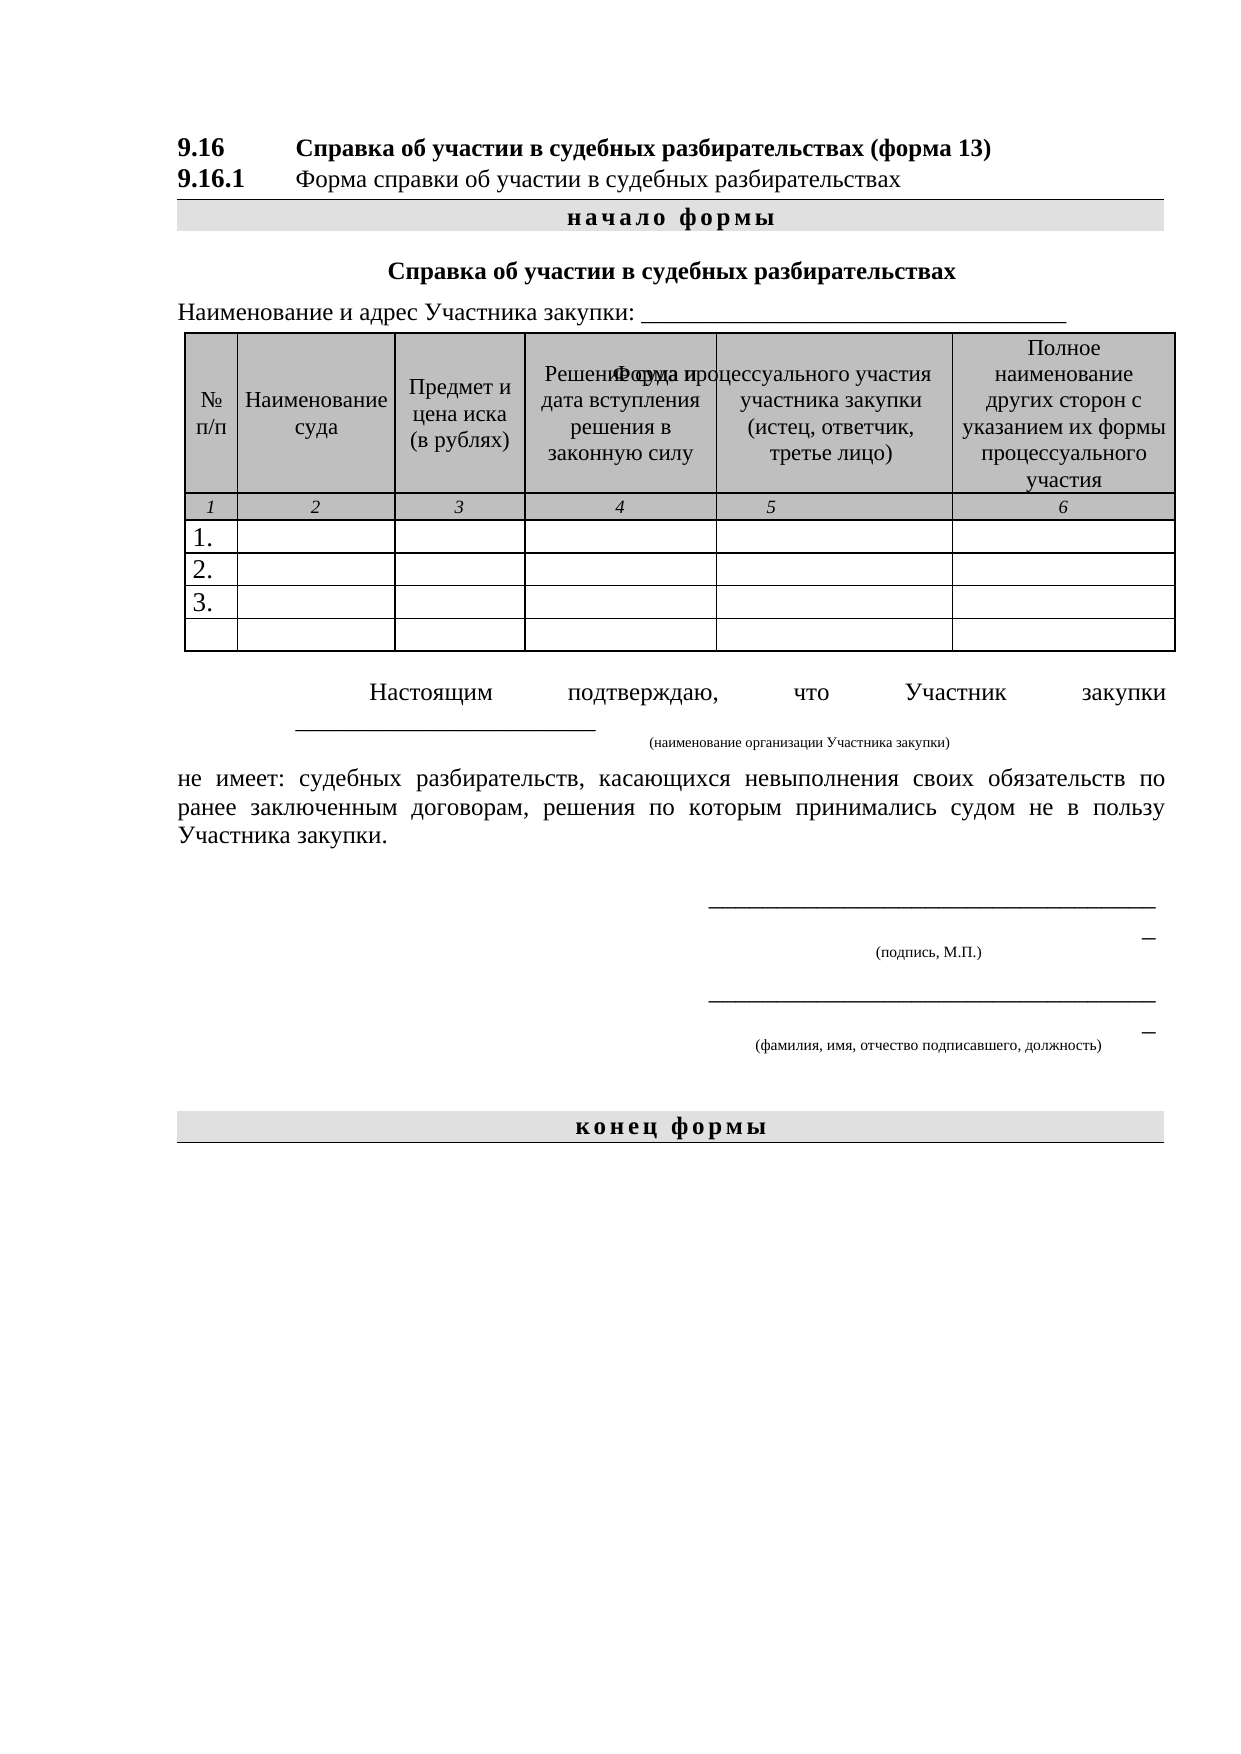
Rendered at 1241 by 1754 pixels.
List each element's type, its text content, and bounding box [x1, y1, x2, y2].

table_cell 1 [186, 494, 237, 519]
table_cell [953, 554, 1174, 585]
table_header __________________________________ (подпись, М.П.) [691, 849, 1167, 974]
table_cell [526, 619, 716, 650]
table_cell [238, 586, 394, 617]
text конец формы [177, 1111, 1164, 1142]
table_cell [396, 619, 524, 650]
table_cell 3 [396, 494, 524, 519]
text Настоящим подтверждаю, что Участник закупки ________________________ [295, 677, 1167, 734]
table_header Предмет и цена иска (в рублях) [396, 334, 524, 492]
table_cell … [186, 619, 237, 650]
text начало формы [177, 200, 1164, 231]
table_cell 2 [238, 494, 394, 519]
table_cell [238, 521, 394, 552]
list Справка об участии в судебных разбирательствах (форма 13) [177, 131, 1167, 162]
table_cell [717, 521, 952, 552]
table_cell [717, 619, 952, 650]
table_cell [717, 586, 952, 617]
table_header Наименование суда [238, 334, 394, 492]
table_header Решение суда и дата вступления решения в законную силу [526, 334, 716, 492]
table_cell 6 [953, 494, 1174, 519]
table_cell [953, 586, 1174, 617]
table_cell [526, 554, 716, 585]
table_cell __________________________________ (фамилия, имя, отчество подписавшего, должность) [691, 974, 1167, 1067]
table_cell [186, 554, 237, 585]
table_cell [717, 554, 952, 585]
table_cell [526, 586, 716, 617]
text Наименование и адрес Участника закупки: __________________________________ [177, 297, 1167, 326]
table_cell 5 [717, 494, 952, 519]
table_cell [526, 521, 716, 552]
text (наименование организации Участника закупки) [649, 734, 1167, 763]
table_header Форма процессуального участия участника закупки (истец, ответчик, третье лицо) [717, 334, 952, 492]
table_cell [396, 586, 524, 617]
table_cell [186, 586, 237, 617]
text не имеет: судебных разбирательств, касающихся невыполнения своих обязательств по ранее заключенным договорам, решения по которым принимались судом не в пользу Участника закупки. [177, 763, 1167, 849]
table_cell [238, 619, 394, 650]
list Форма справки об участии в судебных разбирательствах [177, 162, 1167, 193]
table_cell 4 [526, 494, 716, 519]
text Справка об участии в судебных разбирательствах [177, 256, 1167, 285]
table_cell [186, 521, 237, 552]
table_cell [396, 554, 524, 585]
table_header Полное наименование других сторон с указанием их формы процессуального участия [953, 334, 1174, 492]
table_cell [953, 521, 1174, 552]
table_cell [953, 619, 1174, 650]
table_cell [238, 554, 394, 585]
table_cell [396, 521, 524, 552]
table_header № п/п [186, 334, 237, 492]
